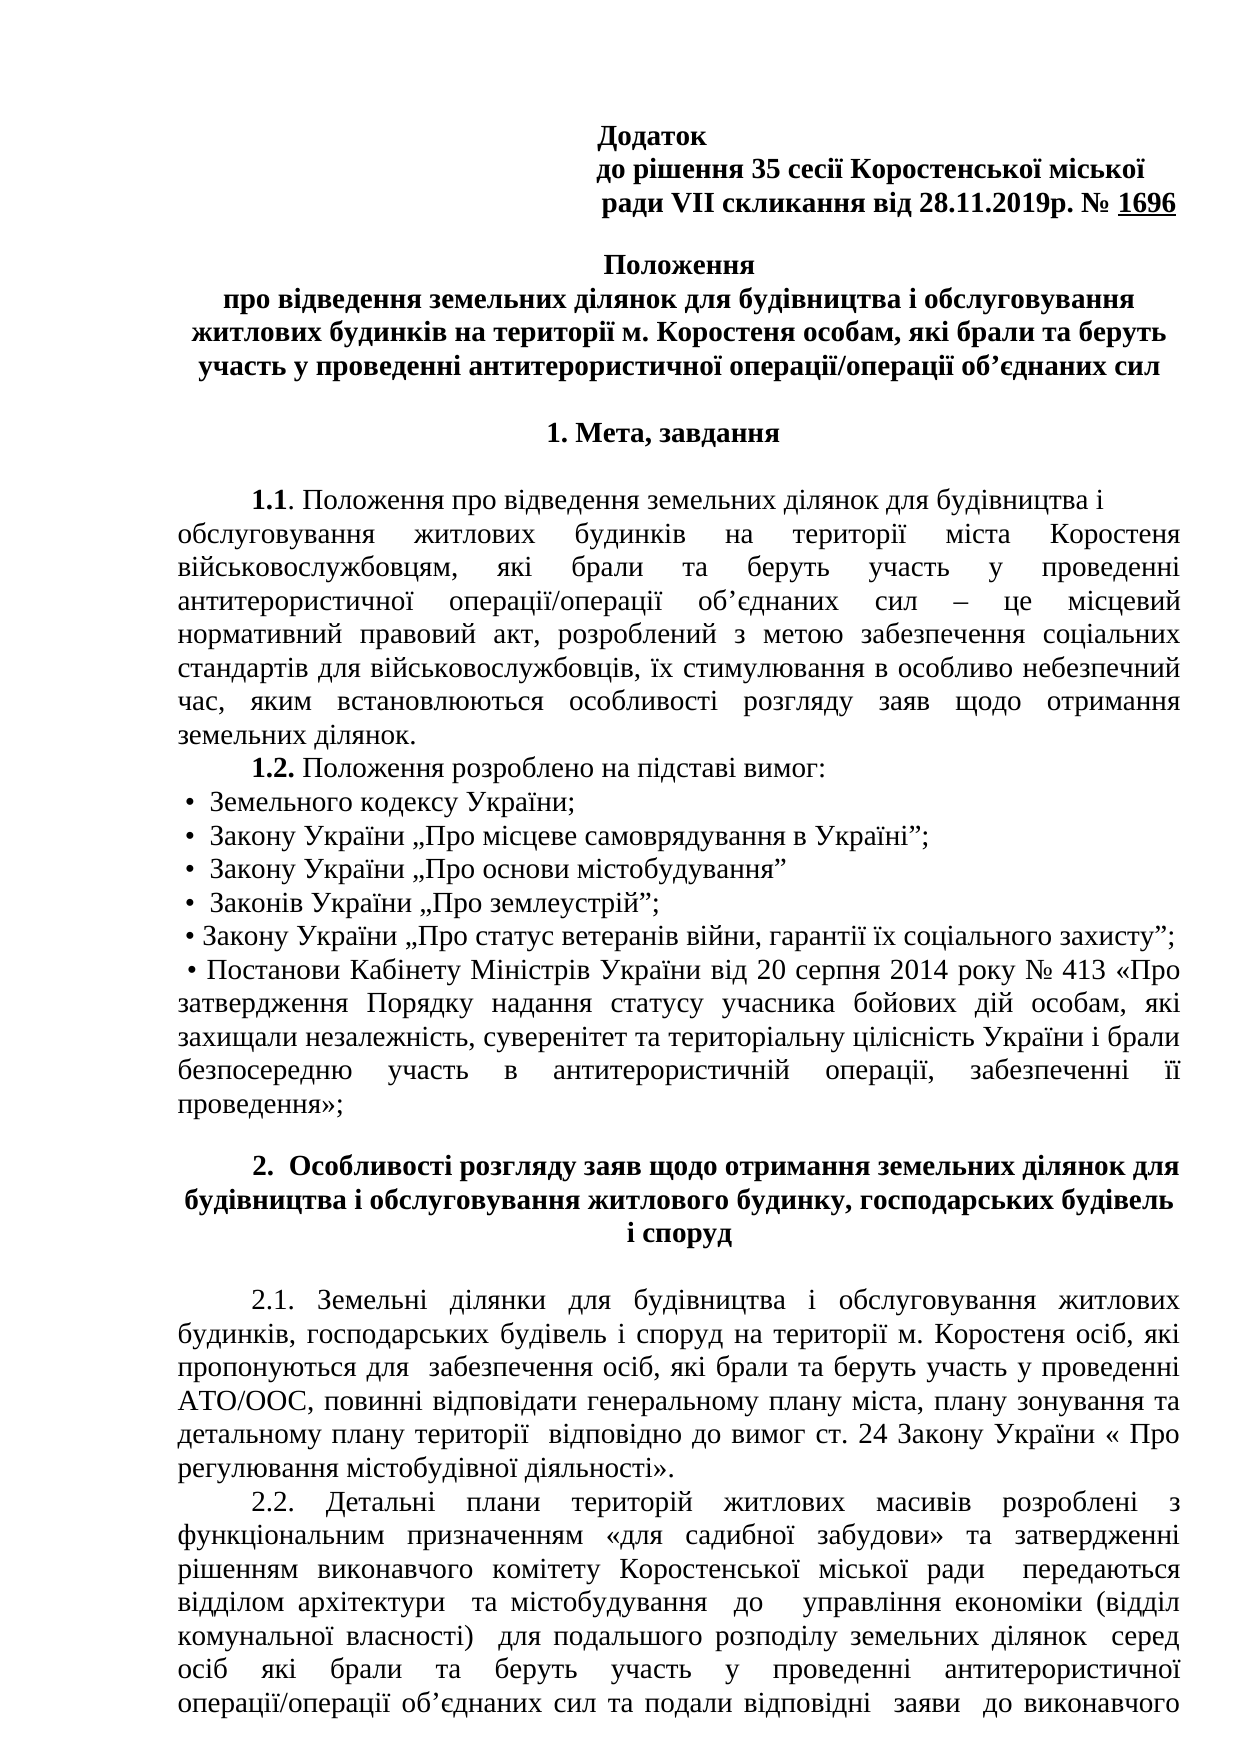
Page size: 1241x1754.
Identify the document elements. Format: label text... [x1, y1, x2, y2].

text • Законів України „Про землеустрій”; [177, 885, 1181, 918]
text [177, 1484, 1181, 1718]
text Положення [177, 247, 1181, 281]
text • Закону України „Про місцеве самоврядування в Україні”; [177, 818, 1181, 851]
text 2. Особливості розгляду заяв щодо отримання земельних ділянок для будівництва і обслуговування житлового будинку, господарських будівель і споруд [177, 1148, 1181, 1249]
text 1.1. Положення про відведення земельних ділянок для будівництва і [177, 482, 1181, 516]
text до рішення 35 сесії Коростенської міської [398, 152, 1181, 185]
text • Земельного кодексу України; [177, 784, 1181, 818]
text • Закону України „Про основи містобудування” [177, 851, 1181, 885]
text 2.1. Земельні ділянки для будівництва і обслуговування житлових будинків, господарських будівель і споруд на території м. Коростеня осіб, які пропонуються для забезпечення осіб, які брали та беруть участь у проведенні АТО/ООС, повинні відповідати генеральному плану міста, плану зонування та детальному плану території відповідно до вимог ст. 24 Закону України « Про регулювання містобудівної діяльності». [177, 1282, 1181, 1484]
text 1. Мета, завдання [472, 415, 1181, 449]
text • Закону України „Про статус ветеранів війни, гарантії їх соціального захисту”; [177, 918, 1181, 952]
text ради VII скликання від 28.11.2019р. № 1696 [398, 185, 1181, 219]
text про відведення земельних ділянок для будівництва і обслуговування житлових будинків на території м. Коростеня особам, які брали та беруть участь у проведенні антитерористичної операції/операції об’єднаних сил [177, 281, 1181, 382]
text обслуговування житлових будинків на території міста Коростеня військовослужбовцям, які брали та беруть участь у проведенні антитерористичної операції/операції об’єднаних сил – це місцевий нормативний правовий акт, розроблений з метою забезпечення соціальних стандартів для військовослужбовців, їх стимулювання в особливо небезпечний час, яким встановлюються особливості розгляду заяв щодо отримання земельних ділянок. [177, 516, 1181, 751]
text 1.2. Положення розроблено на підставі вимог: [177, 751, 1181, 784]
text Додаток [472, 118, 1181, 152]
text • Постанови Кабінету Міністрів України від 20 серпня 2014 року № 413 «Про затвердження Порядку надання статусу учасника бойових дій особам, які захищали незалежність, суверенітет та територіальну цілісність України і брали безпосередню участь в антитерористичній операції, забезпеченні її проведення»; [177, 952, 1181, 1119]
